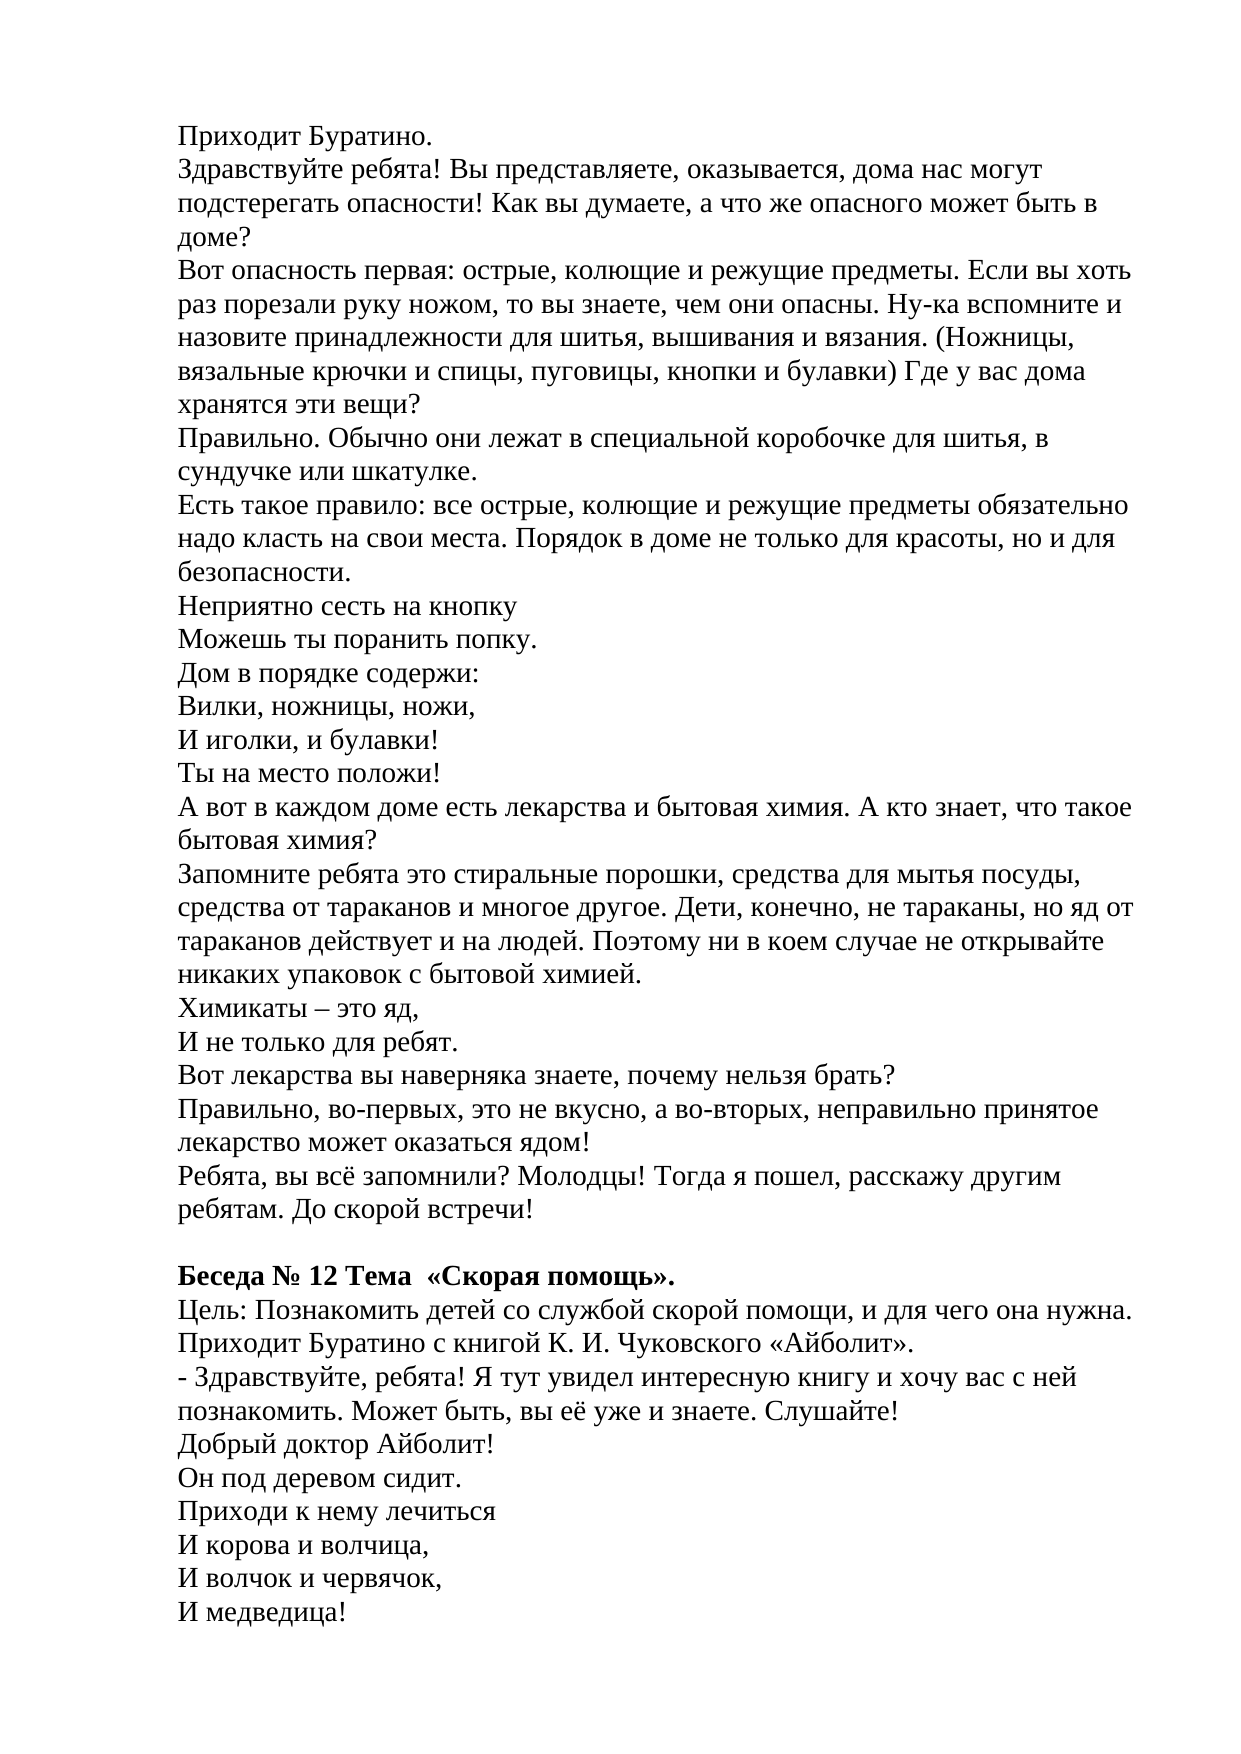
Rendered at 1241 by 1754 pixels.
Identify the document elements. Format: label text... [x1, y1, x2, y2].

text Есть такое правило: все острые, колющие и режущие предметы обязательно надо класть на свои места. Порядок в доме не только для красоты, но и для безопасности. [177, 487, 1152, 588]
text Ты на место положи! [177, 755, 1152, 789]
text Приходит Буратино с книгой К. И. Чуковского «Айболит». [177, 1326, 1152, 1359]
text Приходит Буратино. [177, 118, 1152, 152]
text Вот опасность первая: острые, колющие и режущие предметы. Если вы хоть раз порезали руку ножом, то вы знаете, чем они опасны. Ну-ка вспомните и назовите принадлежности для шитья, вышивания и вязания. (Ножницы, вязальные крючки и спицы, пуговицы, кнопки и булавки) Где у вас дома хранятся эти вещи? [177, 252, 1152, 420]
text Вот лекарства вы наверняка знаете, почему нельзя брать? [177, 1057, 1152, 1091]
text Он под деревом сидит. [177, 1460, 1152, 1493]
text И волчок и червячок, [177, 1560, 1152, 1594]
text Правильно. Обычно они лежат в специальной коробочке для шитья, в сундучке или шкатулке. [177, 420, 1152, 487]
text Запомните ребята это стиральные порошки, средства для мытья посуды, средства от тараканов и многое другое. Дети, конечно, не тараканы, но яд от тараканов действует и на людей. Поэтому ни в коем случае не открывайте никаких упаковок с бытовой химией. [177, 856, 1152, 990]
text И иголки, и булавки! [177, 722, 1152, 755]
text Беседа № 12 Тема «Скорая помощь». [177, 1258, 1152, 1292]
text - Здравствуйте, ребята! Я тут увидел интересную книгу и хочу вас с ней познакомить. Может быть, вы её уже и знаете. Слушайте! [177, 1359, 1152, 1426]
text Химикаты – это яд, [177, 990, 1152, 1024]
text А вот в каждом доме есть лекарства и бытовая химия. А кто знает, что такое бытовая химия? [177, 789, 1152, 856]
text Здравствуйте ребята! Вы представляете, оказывается, дома нас могут подстерегать опасности! Как вы думаете, а что же опасного может быть в доме? [177, 152, 1152, 252]
text И корова и волчица, [177, 1527, 1152, 1560]
text Дом в порядке содержи: [177, 655, 1152, 688]
text Правильно, во-первых, это не вкусно, а во-вторых, неправильно принятое лекарство может оказаться ядом! [177, 1091, 1152, 1158]
text Цель: Познакомить детей со службой скорой помощи, и для чего она нужна. [177, 1292, 1152, 1326]
text Неприятно сесть на кнопку [177, 588, 1152, 621]
text Приходи к нему лечиться [177, 1493, 1152, 1527]
text Ребята, вы всё запомнили? Молодцы! Тогда я пошел, расскажу другим ребятам. До скорой встречи! [177, 1158, 1152, 1225]
text Вилки, ножницы, ножи, [177, 688, 1152, 722]
text И медведица! [177, 1594, 1152, 1627]
text Добрый доктор Айболит! [177, 1426, 1152, 1460]
text И не только для ребят. [177, 1024, 1152, 1057]
text Можешь ты поранить попку. [177, 621, 1152, 655]
